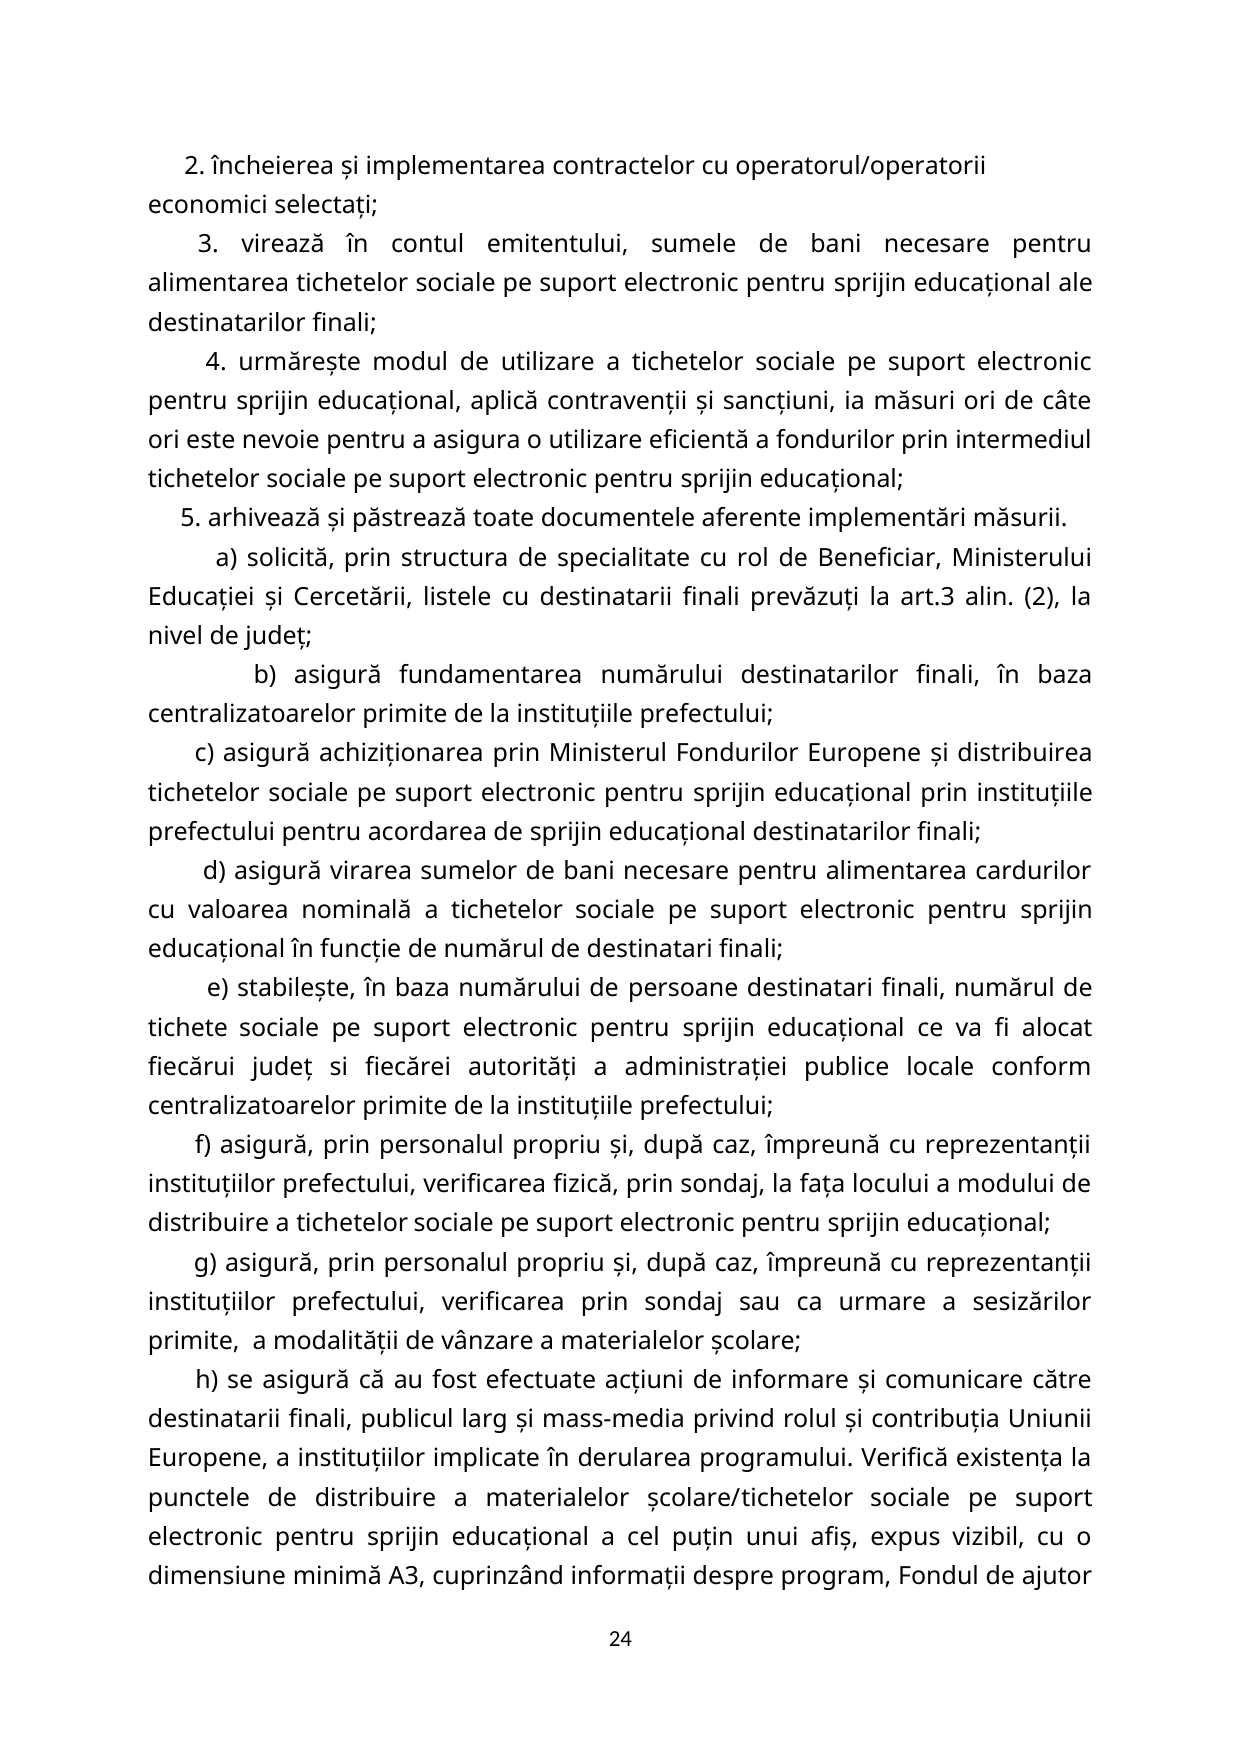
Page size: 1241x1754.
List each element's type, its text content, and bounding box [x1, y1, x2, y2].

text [148, 1362, 1093, 1592]
text d) asigură virarea sumelor de bani necesare pentru alimentarea cardurilor cu valoarea nominală a tichetelor sociale pe suport electronic pentru sprijin educațional în funcție de numărul de destinatari finali; [148, 853, 1093, 965]
text a) solicită, prin structura de specialitate cu rol de Beneficiar, Ministerului Educației și Cercetării, listele cu destinatarii finali prevăzuți la art.3 alin. (2), la nivel de județ; [148, 539, 1093, 652]
text b) asigură fundamentarea numărului destinatarilor finali, în baza centralizatoarelor primite de la instituțiile prefectului; [148, 657, 1093, 730]
text f) asigură, prin personalul propriu și, după caz, împreună cu reprezentanții instituțiilor prefectului, verificarea fizică, prin sondaj, la fața locului a modului de distribuire a tichetelor sociale pe suport electronic pentru sprijin educațional; [148, 1127, 1093, 1239]
text g) asigură, prin personalul propriu și, după caz, împreună cu reprezentanții instituțiilor prefectului, verificarea prin sondaj sau ca urmare a sesizărilor primite, a modalității de vânzare a materialelor școlare; [148, 1244, 1093, 1357]
text e) stabilește, în baza numărului de persoane destinatari finali, numărul de tichete sociale pe suport electronic pentru sprijin educațional ce va fi alocat fiecărui județ si fiecărei autorități a administrației publice locale conform centralizatoarelor primite de la instituțiile prefectului; [148, 970, 1093, 1122]
text 5. arhivează şi păstrează toate documentele aferente implementări măsurii. [148, 500, 1093, 534]
text c) asigură achiziționarea prin Ministerul Fondurilor Europene și distribuirea tichetelor sociale pe suport electronic pentru sprijin educațional prin instituțiile prefectului pentru acordarea de sprijin educațional destinatarilor finali; [148, 735, 1093, 847]
text 3. virează în contul emitentului, sumele de bani necesare pentru alimentarea tichetelor sociale pe suport electronic pentru sprijin educațional ale destinatarilor finali; [148, 226, 1093, 338]
text 4. urmărește modul de utilizare a tichetelor sociale pe suport electronic pentru sprijin educațional, aplică contravenții și sancțiuni, ia măsuri ori de câte ori este nevoie pentru a asigura o utilizare eficientă a fondurilor prin intermediul tichetelor sociale pe suport electronic pentru sprijin educațional; [148, 343, 1093, 495]
text 2. încheierea şi implementarea contractelor cu operatorul/operatorii economici selectați; [148, 148, 1093, 221]
